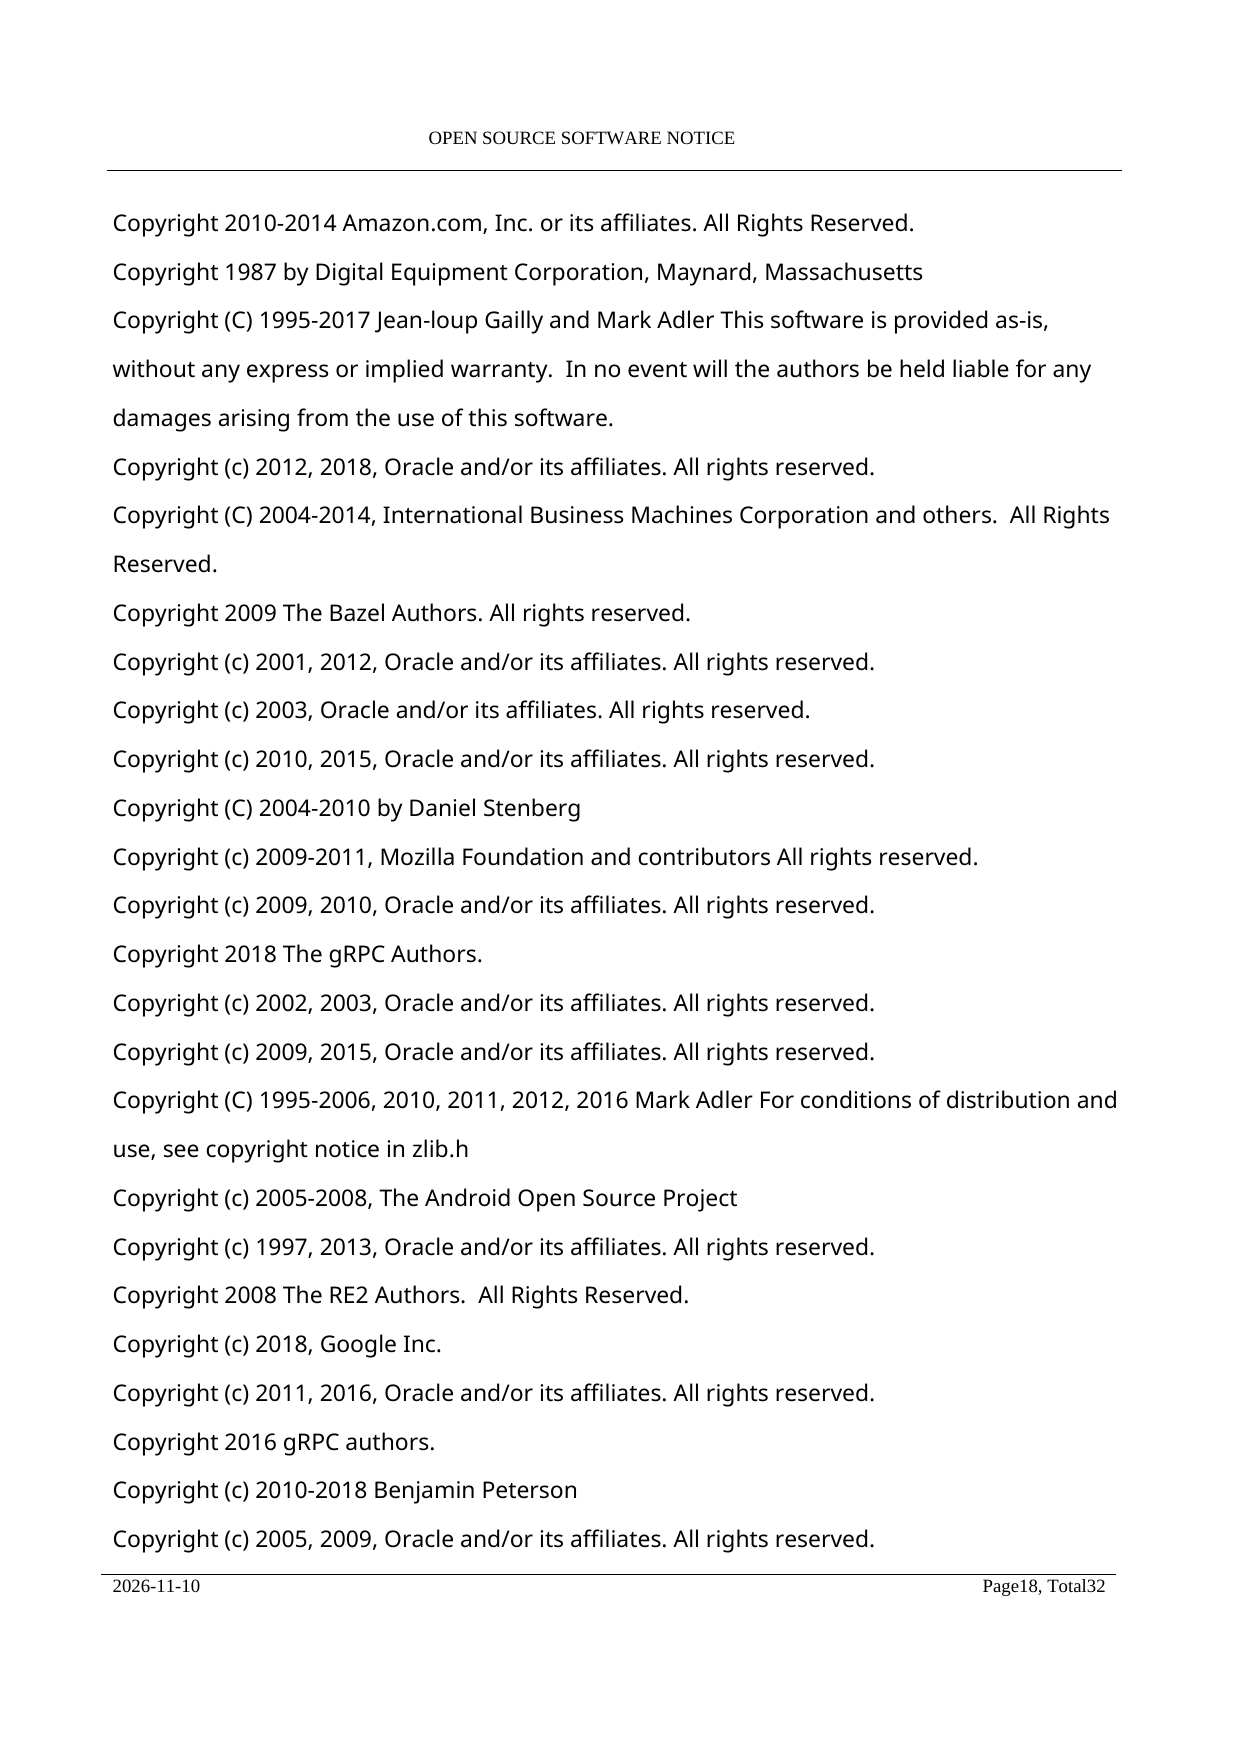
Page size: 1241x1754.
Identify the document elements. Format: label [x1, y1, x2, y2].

text [112, 206, 1128, 1555]
